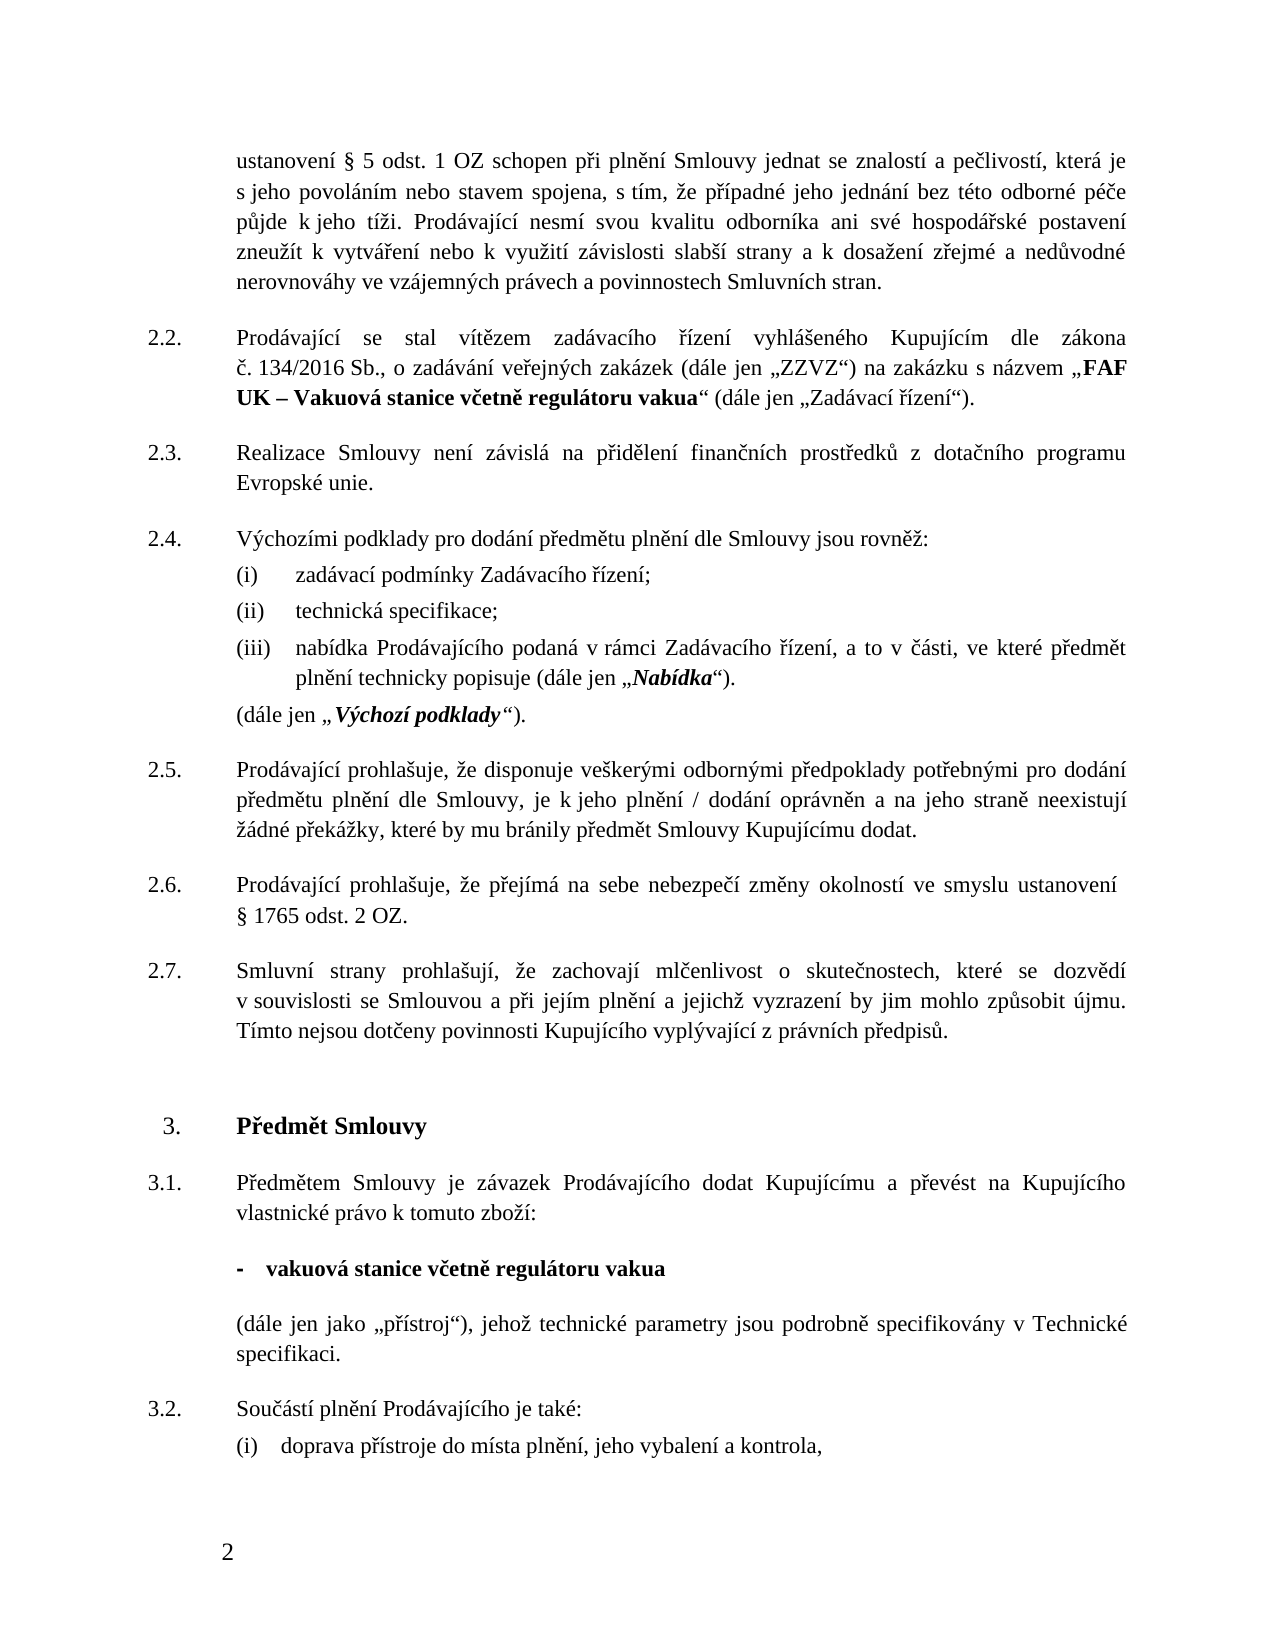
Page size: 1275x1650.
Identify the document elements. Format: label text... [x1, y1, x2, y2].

list nabídka Prodávajícího podaná v rámci Zadávacího řízení, a to v části, ve které předmět plnění technicky popisuje (dále jen „Nabídka“). [236, 634, 1127, 691]
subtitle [148, 148, 1127, 295]
subtitle Realizace Smlouvy není závislá na přidělení finančních prostředků z dotačního programu Evropské unie. [148, 439, 1127, 496]
subtitle Prodávající prohlašuje, že disponuje veškerými odbornými předpoklady potřebnými pro dodání předmětu plnění dle Smlouvy, je k jeho plnění / dodání oprávněn a na jeho straně neexistují žádné překážky, které by mu bránily předmět Smlouvy Kupujícímu dodat. [148, 756, 1127, 843]
subtitle Předmět Smlouvy [162, 1111, 1127, 1140]
subtitle vakuová stanice včetně regulátoru vakua [236, 1254, 1127, 1281]
subtitle Součástí plnění Prodávajícího je také: [148, 1395, 1127, 1422]
text (dále jen „Výchozí podklady“). [236, 701, 1127, 727]
subtitle Prodávající prohlašuje, že přejímá na sebe nebezpečí změny okolností ve smyslu ustanovení § 1765 odst. 2 OZ. [148, 872, 1127, 928]
subtitle Předmětem Smlouvy je závazek Prodávajícího dodat Kupujícímu a převést na Kupujícího vlastnické právo k tomuto zboží: [148, 1169, 1127, 1226]
subtitle Prodávající se stal vítězem zadávacího řízení vyhlášeného Kupujícím dle zákona č. 134/2016 Sb., o zadávání veřejných zakázek (dále jen „ZZVZ“) na zakázku s názvem „FAF UK – Vakuová stanice včetně regulátoru vakua“ (dále jen „Zadávací řízení“). [148, 324, 1127, 410]
subtitle Výchozími podklady pro dodání předmětu plnění dle Smlouvy jsou rovněž: [148, 525, 1127, 551]
list technická specifikace; [236, 598, 1127, 624]
subtitle Smluvní strany prohlašují, že zachovají mlčenlivost o skutečnostech, které se dozvědí v souvislosti se Smlouvou a při jejím plnění a jejichž vyzrazení by jim mohlo způsobit újmu. Tímto nejsou dotčeny povinnosti Kupujícího vyplývající z právních předpisů. [148, 957, 1127, 1044]
list doprava přístroje do místa plnění, jeho vybalení a kontrola, [230, 1432, 1127, 1458]
subtitle (dále jen jako „přístroj“), jehož technické parametry jsou podrobně specifikovány v Technické specifikaci. [236, 1310, 1127, 1366]
list zadávací podmínky Zadávacího řízení; [236, 561, 1127, 587]
